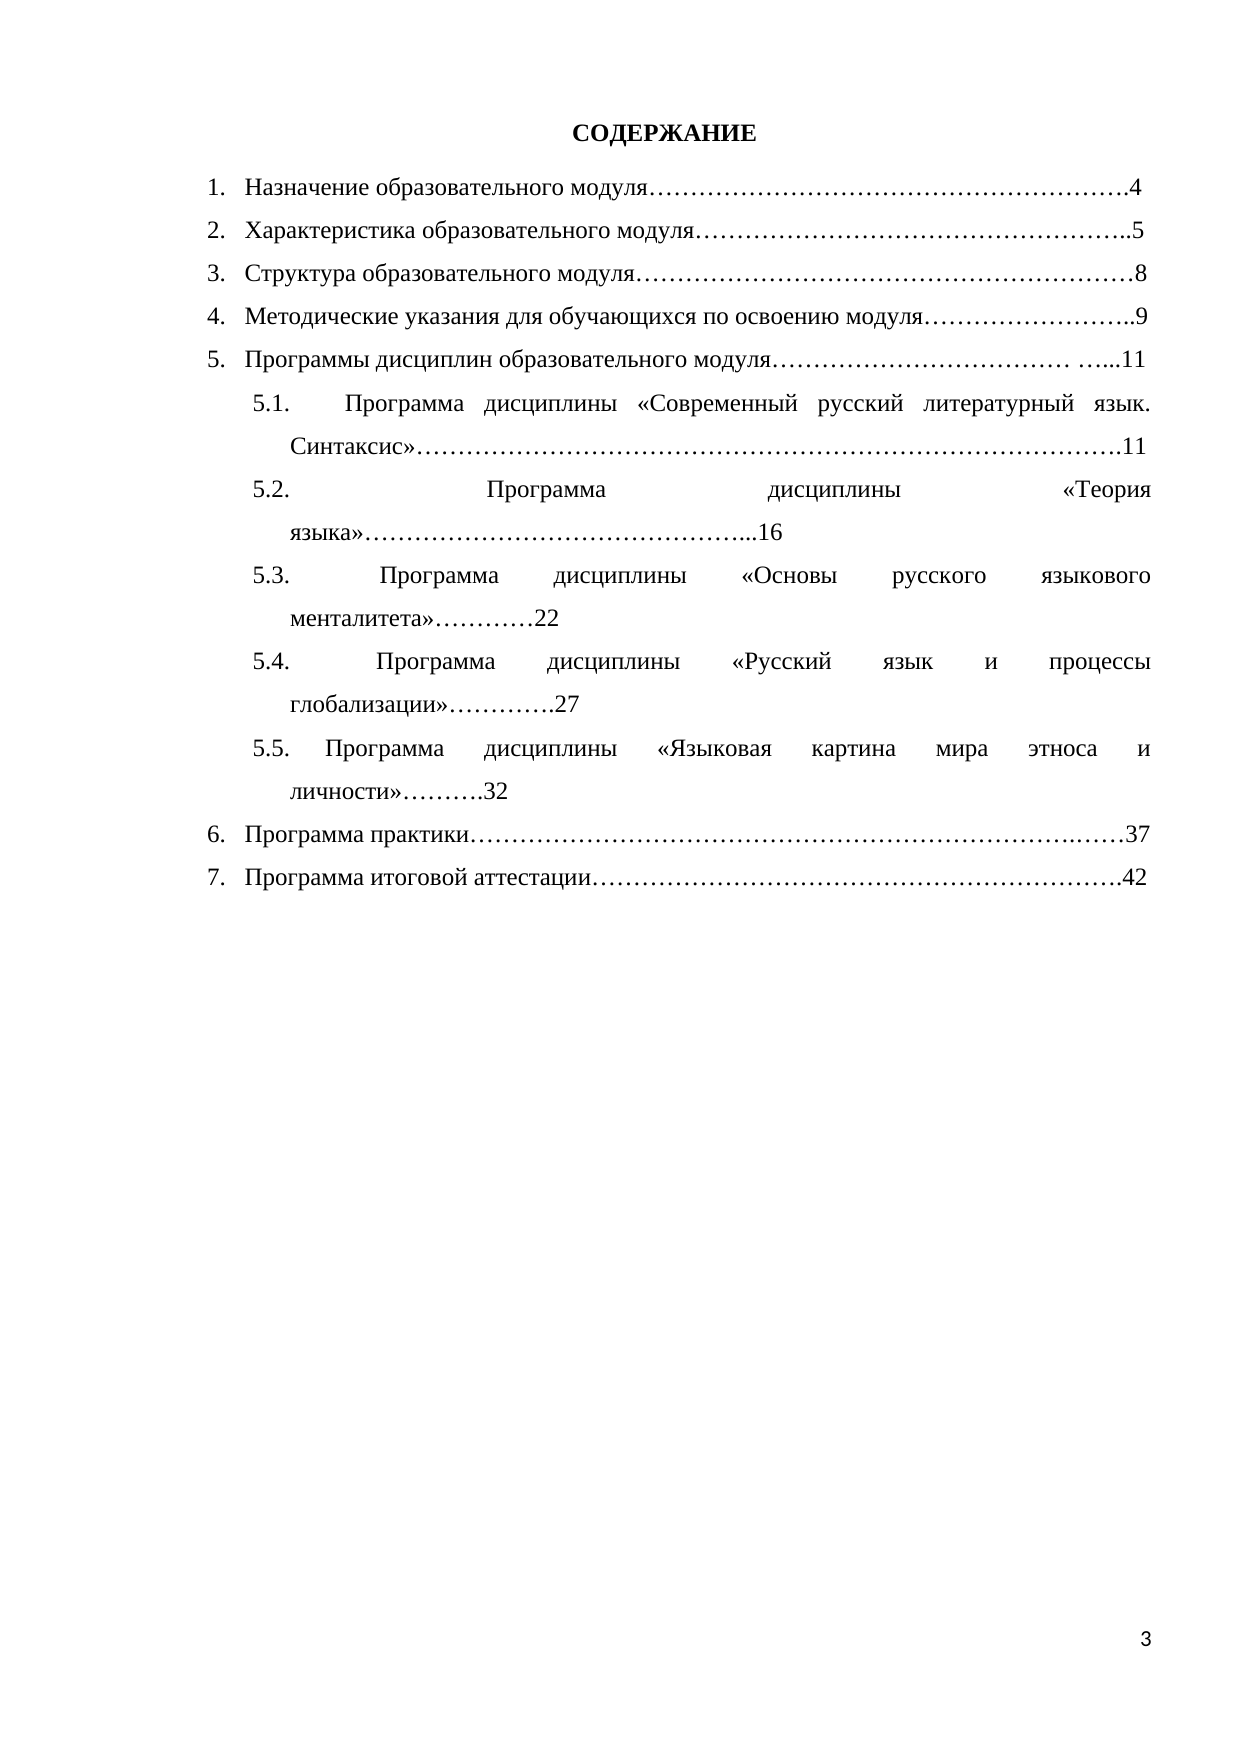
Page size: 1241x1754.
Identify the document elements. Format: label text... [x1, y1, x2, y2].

list Программа дисциплины «Русский язык и процессы глобализации»………….27 [252, 646, 1152, 718]
list Программа дисциплины «Теория языка»………………………………………...16 [252, 474, 1152, 546]
list Программа дисциплины «Языковая картина мира этноса и личности»……….32 [252, 733, 1152, 804]
list Структура образовательного модуля……………………………………………………8 [207, 258, 1152, 287]
list Программа дисциплины «Современный русский литературный язык. Синтаксис»………………………………………………………………………….11 [252, 388, 1152, 459]
list Программа дисциплины «Основы русского языкового менталитета»…………22 [252, 560, 1152, 632]
list Характеристика образовательного модуля……………………………………………..5 [207, 215, 1152, 244]
list Программы дисциплин образовательного модуля……………………………… …...11 [207, 344, 1152, 373]
text Содержание [177, 118, 1152, 147]
list Программа практики……………………………………………………………….……37 [207, 819, 1152, 848]
list Назначение образовательного модуля………………………………………………….4 [207, 172, 1152, 201]
list Методические указания для обучающихся по освоению модуля……………………..9 [207, 301, 1152, 330]
text 7. Программа итоговой аттестации……………………………………………………….42 [207, 862, 1152, 891]
